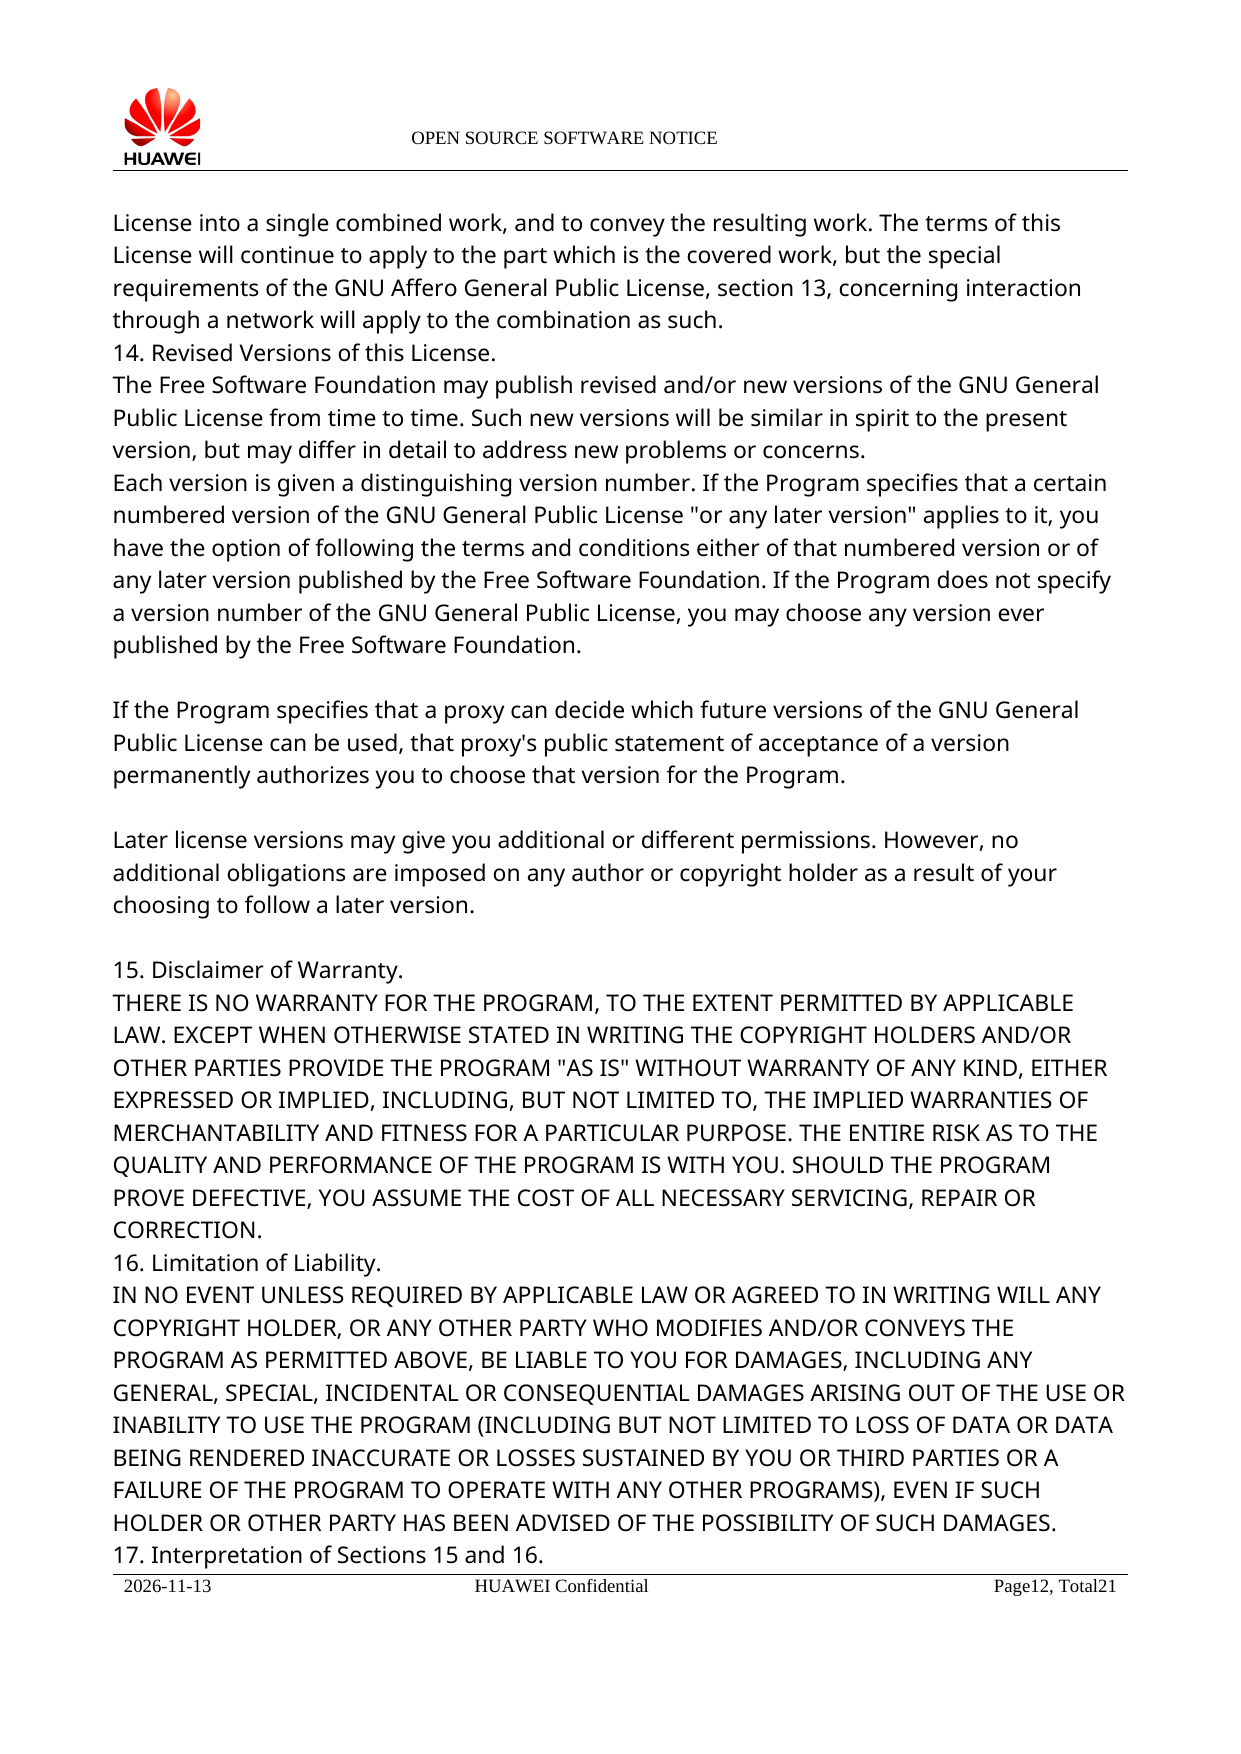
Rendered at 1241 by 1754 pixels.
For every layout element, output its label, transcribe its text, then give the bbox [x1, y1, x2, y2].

text 16. Limitation of Liability. [112, 1246, 1128, 1279]
text 17. Interpretation of Sections 15 and 16. [112, 1539, 1128, 1571]
text The Free Software Foundation may publish revised and/or new versions of the GNU General Public License from time to time. Such new versions will be similar in spirit to the present version, but may differ in detail to address new problems or concerns. [112, 369, 1128, 466]
text IN NO EVENT UNLESS REQUIRED BY APPLICABLE LAW OR AGREED TO IN WRITING WILL ANY COPYRIGHT HOLDER, OR ANY OTHER PARTY WHO MODIFIES AND/OR CONVEYS THE PROGRAM AS PERMITTED ABOVE, BE LIABLE TO YOU FOR DAMAGES, INCLUDING ANY GENERAL, SPECIAL, INCIDENTAL OR CONSEQUENTIAL DAMAGES ARISING OUT OF THE USE OR INABILITY TO USE THE PROGRAM (INCLUDING BUT NOT LIMITED TO LOSS OF DATA OR DATA BEING RENDERED INACCURATE OR LOSSES SUSTAINED BY YOU OR THIRD PARTIES OR A FAILURE OF THE PROGRAM TO OPERATE WITH ANY OTHER PROGRAMS), EVEN IF SUCH HOLDER OR OTHER PARTY HAS BEEN ADVISED OF THE POSSIBILITY OF SUCH DAMAGES. [112, 1279, 1128, 1539]
text 15. Disclaimer of Warranty. [112, 954, 1128, 986]
text Later license versions may give you additional or different permissions. However, no additional obligations are imposed on any author or copyright holder as a result of your choosing to follow a later version. [112, 824, 1128, 921]
text 14. Revised Versions of this License. [112, 336, 1128, 369]
text If the Program specifies that a proxy can decide which future versions of the GNU General Public License can be used, that proxy's public statement of acceptance of a version permanently authorizes you to choose that version for the Program. [112, 694, 1128, 791]
text Each version is given a distinguishing version number. If the Program specifies that a certain numbered version of the GNU General Public License "or any later version" applies to it, you have the option of following the terms and conditions either of that numbered version or of any later version published by the Free Software Foundation. If the Program does not specify a version number of the GNU General Public License, you may choose any version ever published by the Free Software Foundation. [112, 466, 1128, 661]
text THERE IS NO WARRANTY FOR THE PROGRAM, TO THE EXTENT PERMITTED BY APPLICABLE LAW. EXCEPT WHEN OTHERWISE STATED IN WRITING THE COPYRIGHT HOLDERS AND/OR OTHER PARTIES PROVIDE THE PROGRAM "AS IS" WITHOUT WARRANTY OF ANY KIND, EITHER EXPRESSED OR IMPLIED, INCLUDING, BUT NOT LIMITED TO, THE IMPLIED WARRANTIES OF MERCHANTABILITY AND FITNESS FOR A PARTICULAR PURPOSE. THE ENTIRE RISK AS TO THE QUALITY AND PERFORMANCE OF THE PROGRAM IS WITH YOU. SHOULD THE PROGRAM PROVE DEFECTIVE, YOU ASSUME THE COST OF ALL NECESSARY SERVICING, REPAIR OR CORRECTION. [112, 986, 1128, 1246]
picture [124, 88, 201, 165]
